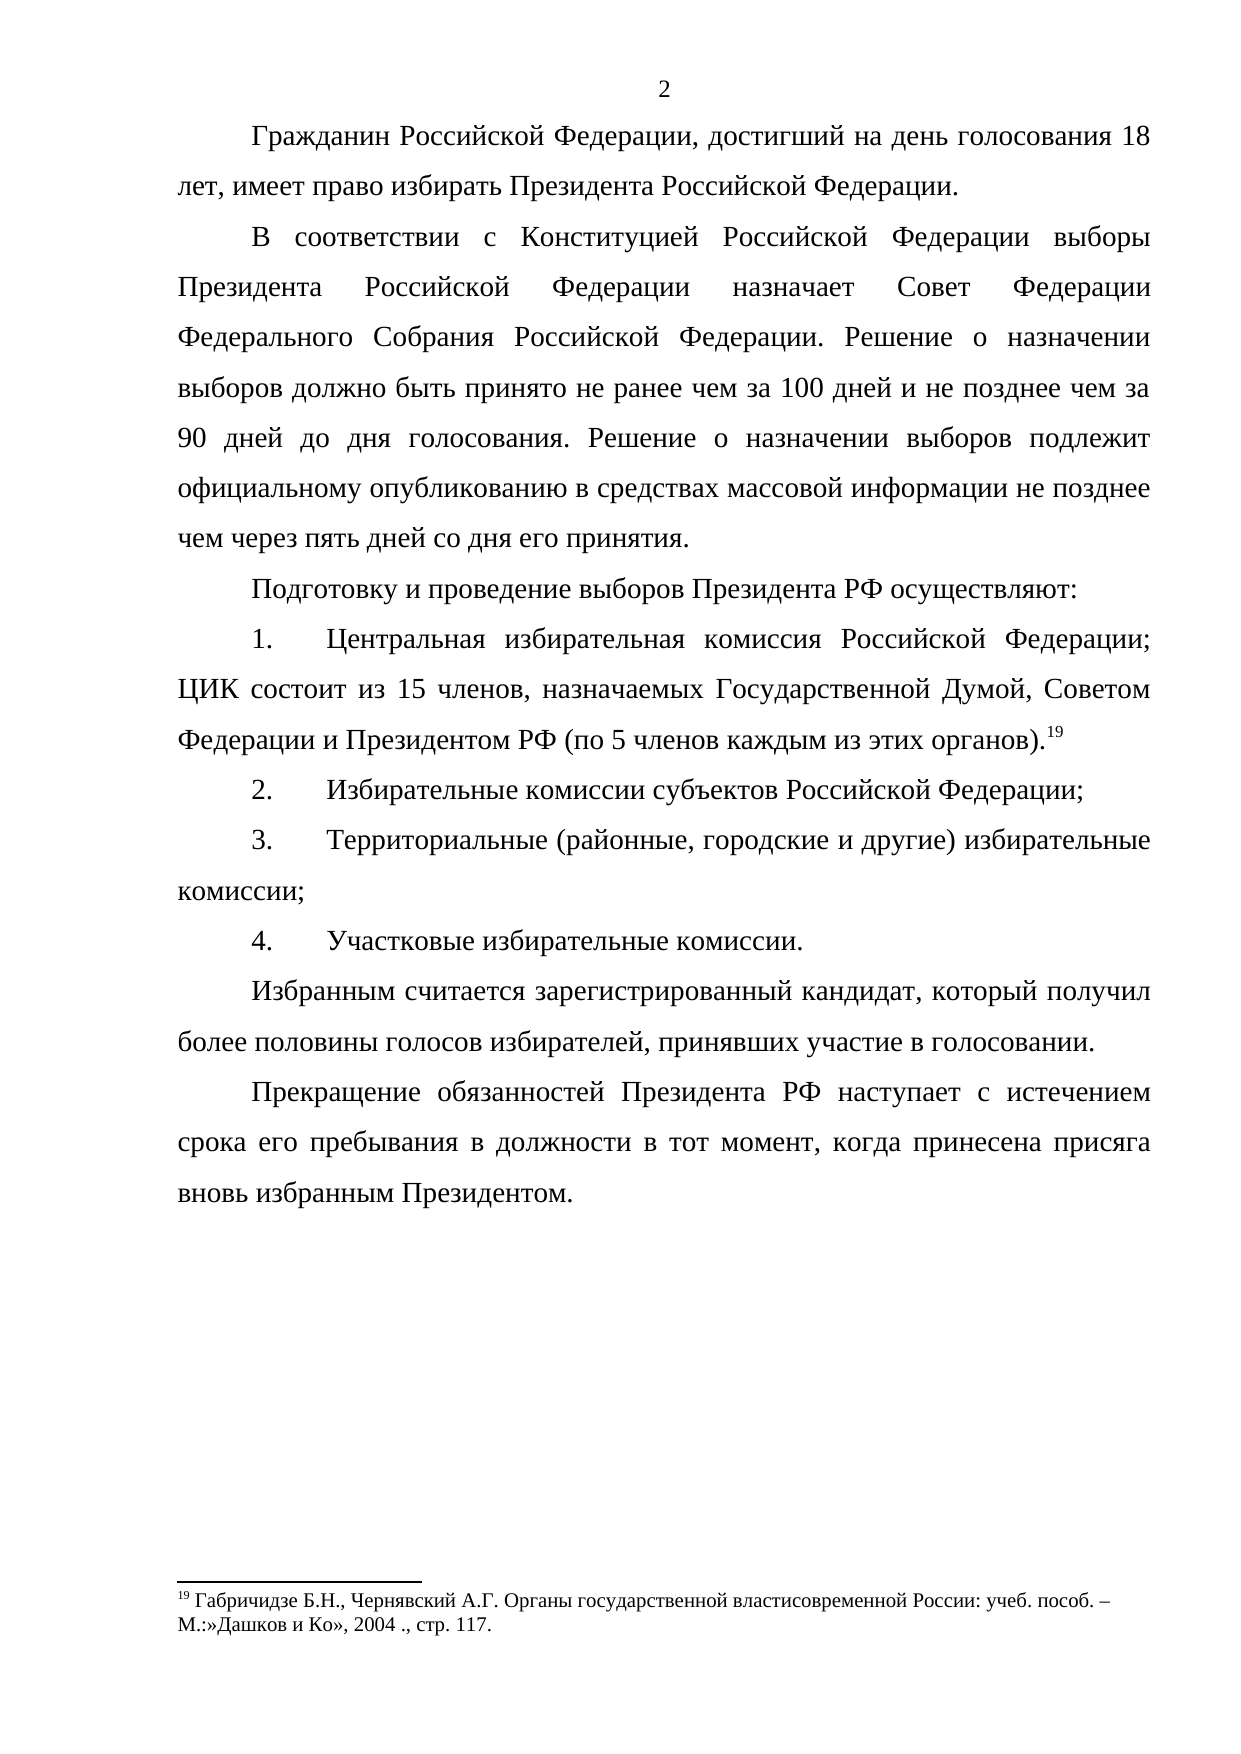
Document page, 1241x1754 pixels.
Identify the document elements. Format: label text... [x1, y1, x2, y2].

text Подготовку и проведение выборов Президента РФ осуществляют: [177, 571, 1152, 604]
text Гражданин Российской Федерации, достигший на день голосования 18 лет, имеет право избирать Президента Российской Федерации. [177, 118, 1152, 202]
text Прекращение обязанностей Президента РФ наступает с истечением срока его пребывания в должности в тот момент, когда принесена присяга вновь избранным Президентом. [177, 1074, 1152, 1208]
list Центральная избирательная комиссия Российской Федерации; ЦИК состоит из 15 членов, назначаемых Государственной Думой, Советом Федерации и Президентом РФ (по 5 членов каждым из этих органов). [177, 621, 1152, 755]
text В соответствии с Конституцией Российской Федерации выборы Президента Российской Федерации назначает Совет Федерации Федерального Собрания Российской Федерации. Решение о назначении выборов должно быть принято не ранее чем за 100 дней и не позднее чем за 90 дней до дня голосования. Решение о назначении выборов подлежит официальному опубликованию в средствах массовой информации не позднее чем через пять дней со дня его принятия. [177, 219, 1152, 554]
list Территориальные (районные, городские и другие) избирательные комиссии; [177, 822, 1152, 906]
list Участковые избирательные комиссии. [177, 923, 1152, 957]
text Избранным считается зарегистрированный кандидат, который получил более половины голосов избирателей, принявших участие в голосовании. [177, 973, 1152, 1057]
list Избирательные комиссии субъектов Российской Федерации; [177, 772, 1152, 806]
